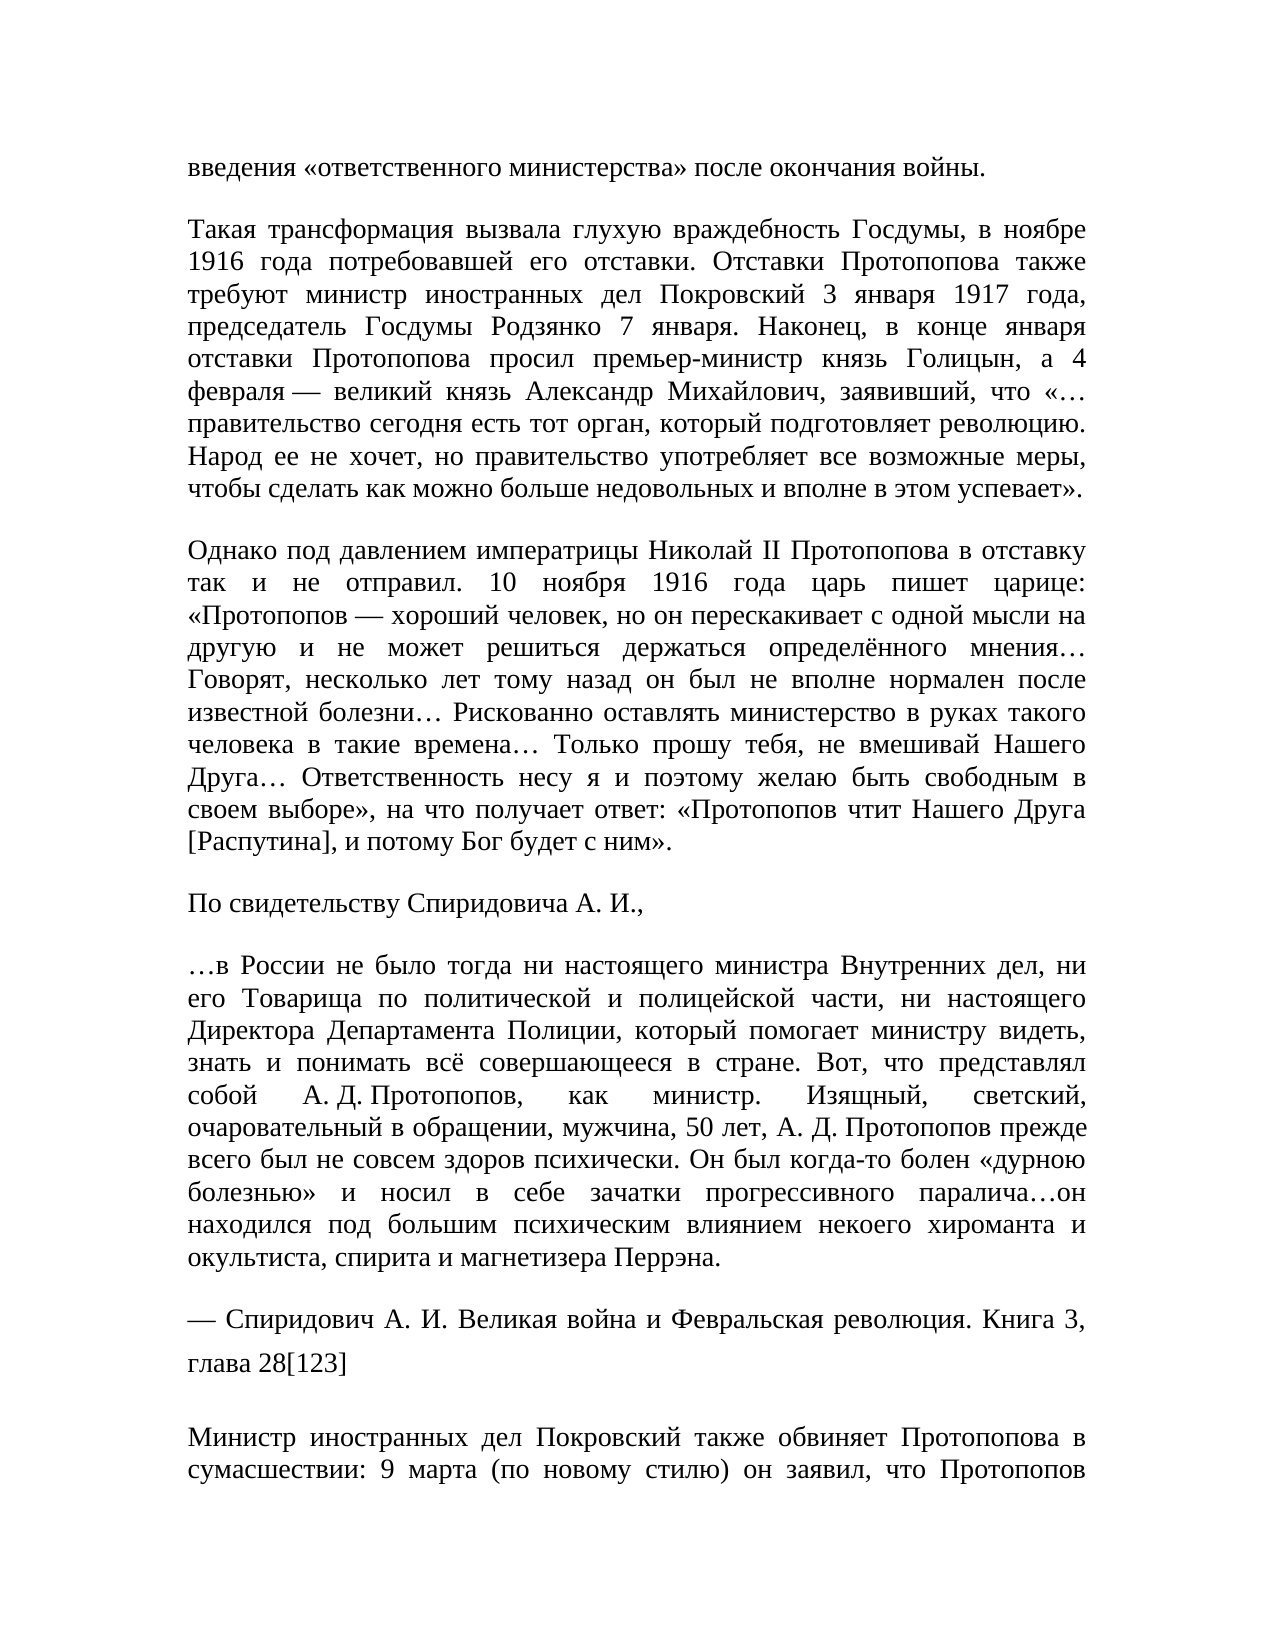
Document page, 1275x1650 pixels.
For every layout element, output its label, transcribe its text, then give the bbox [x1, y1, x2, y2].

text Такая трансформация вызвала глухую враждебность Госдумы, в ноябре 1916 года потребовавшей его отставки. Отставки Протопопова также требуют министр иностранных дел Покровский 3 января 1917 года, председатель Госдумы Родзянко 7 января. Наконец, в конце января отставки Протопопова просил премьер-министр князь Голицын, а 4 февраля — великий князь Александр Михайлович, заявивший, что «…правительство сегодня есть тот орган, который подготовляет революцию. Народ ее не хочет, но правительство употребляет все возможные меры, чтобы сделать как можно больше недовольных и вполне в этом успевает». [187, 212, 1087, 503]
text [187, 150, 1087, 182]
text Однако под давлением императрицы Николай II Протопопова в отставку так и не отправил. 10 ноября 1916 года царь пишет царице: «Протопопов — хороший человек, но он перескакивает с одной мысли на другую и не может решиться держаться определённого мнения… Говорят, несколько лет тому назад он был не вполне нормален после известной болезни… Рискованно оставлять министерство в руках такого человека в такие времена… Только прошу тебя, не вмешивай Нашего Друга… Ответственность несу я и поэтому желаю быть свободным в своем выборе», на что получает ответ: «Протопопов чтит Нашего Друга [Распутина], и потому Бог будет с ним». [187, 533, 1087, 857]
text По свидетельству Спиридовича А. И., [187, 886, 1087, 919]
text — Спиридович А. И. Великая война и Февральская революция. Книга 3, глава 28[123] [187, 1302, 1087, 1390]
text …в России не было тогда ни настоящего министра Внутренних дел, ни его Товарища по политической и полицейской части, ни настоящего Директора Департамента Полиции, который помогает министру видеть, знать и понимать всё совершающееся в стране. Вот, что представлял собой А. Д. Протопопов, как министр. Изящный, светский, очаровательный в обращении, мужчина, 50 лет, А. Д. Протопопов прежде всего был не совсем здоров психически. Он был когда-то болен «дурною болезнью» и носил в себе зачатки прогрессивного паралича…он находился под большим психическим влиянием некоего хироманта и окультиста, спирита и магнетизера Перрэна. [187, 948, 1087, 1272]
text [187, 1420, 1087, 1485]
